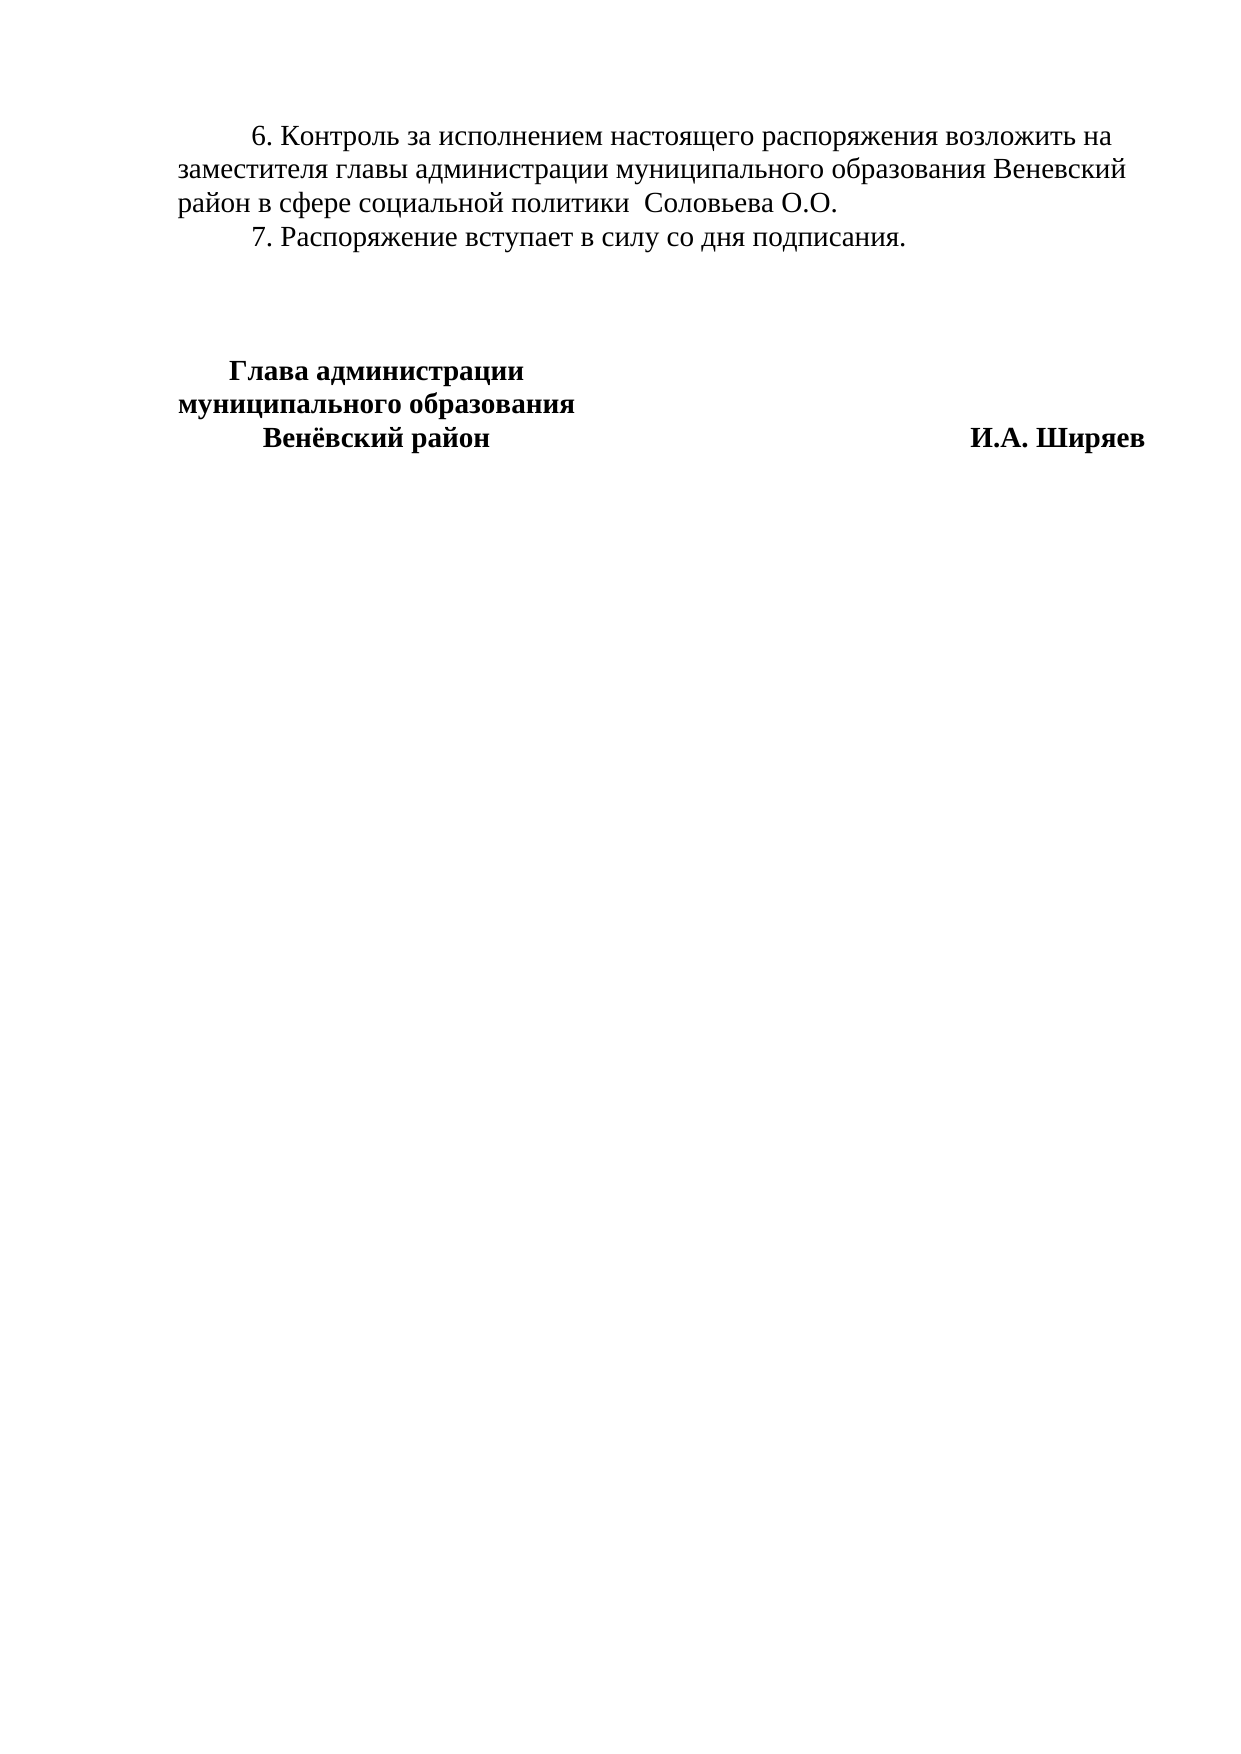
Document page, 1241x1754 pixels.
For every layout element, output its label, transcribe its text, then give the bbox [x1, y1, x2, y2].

text 6. Контроль за исполнением настоящего распоряжения возложить на заместителя главы администрации муниципального образования Веневский район в сфере социальной политики Соловьева О.О. [177, 118, 1152, 219]
text 7. Распоряжение вступает в силу со дня подписания. [177, 219, 1152, 252]
table_header Глава администрации муниципального образования Венёвский район [163, 353, 591, 453]
table_header И.А. Ширяев [591, 353, 1156, 453]
